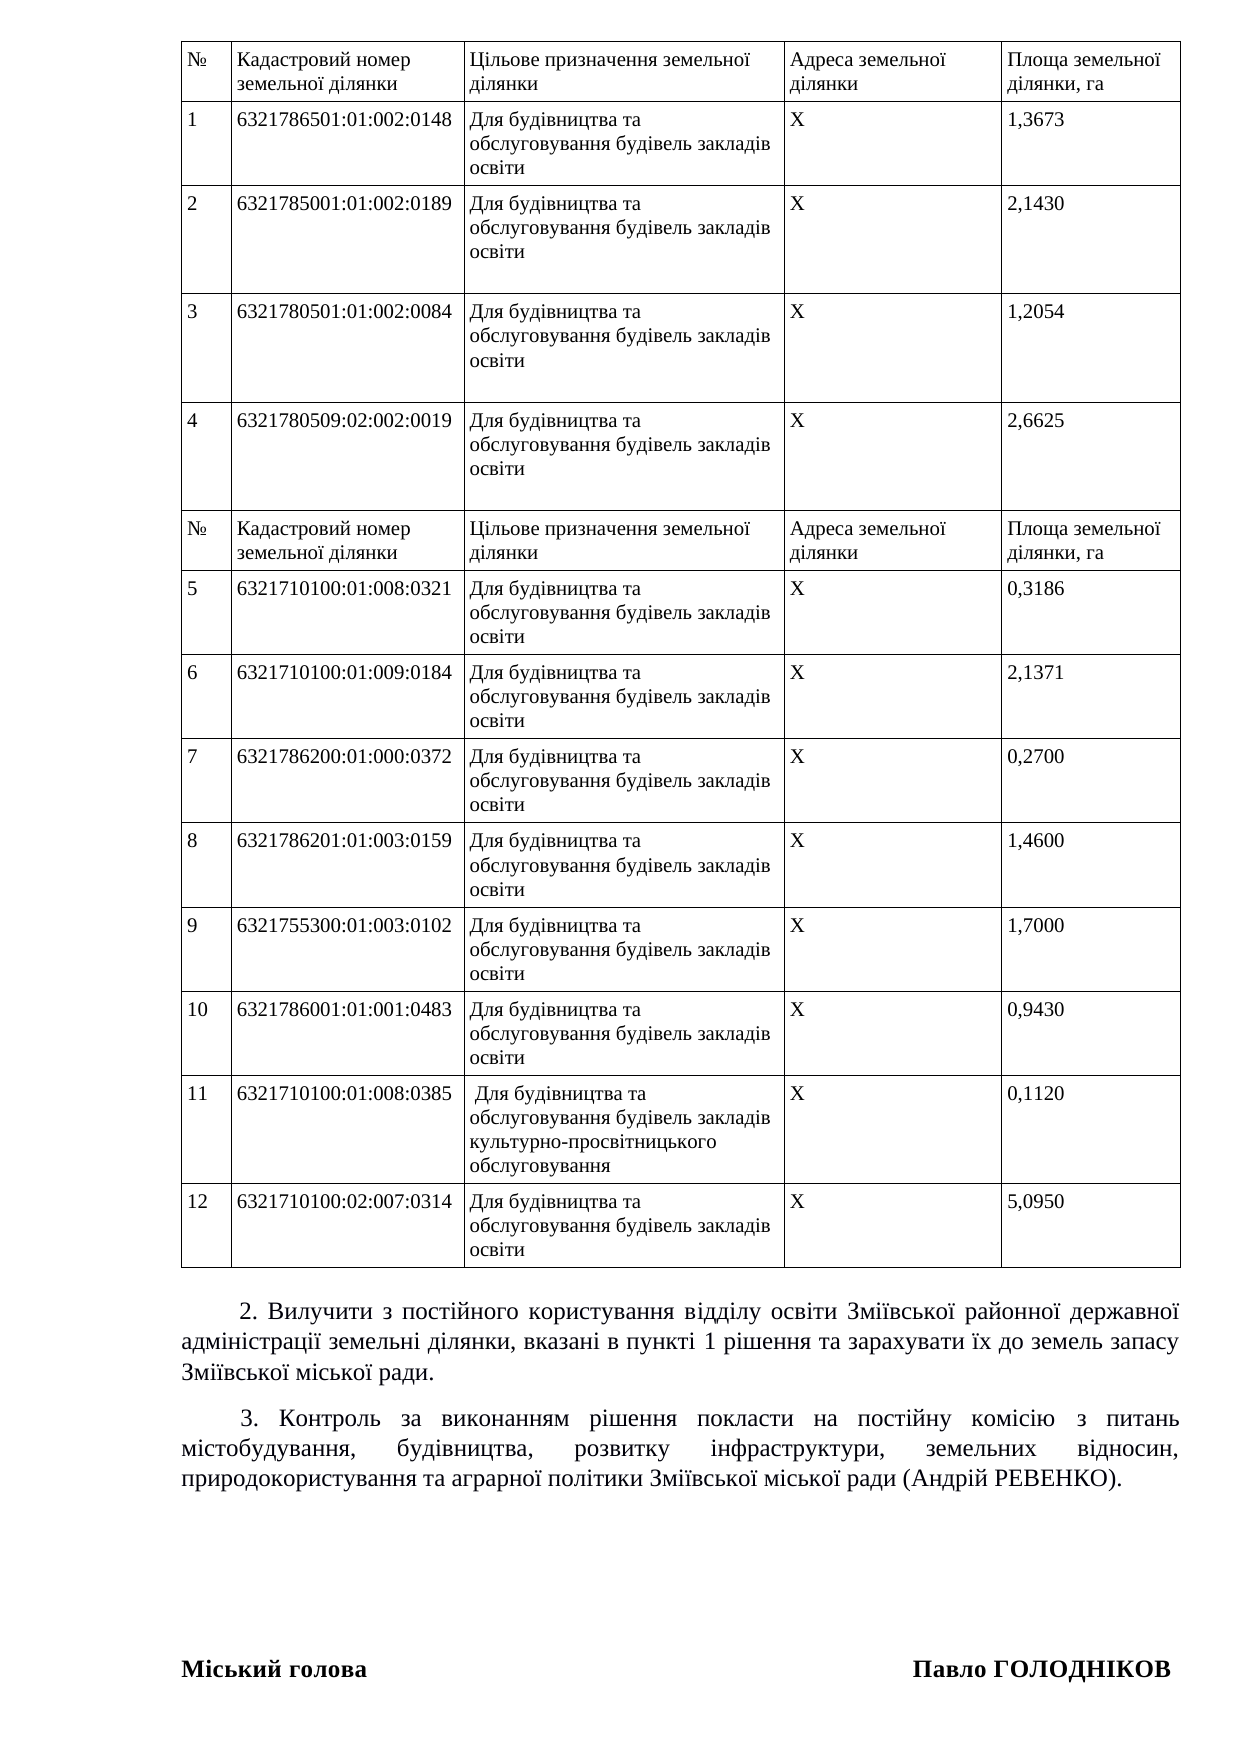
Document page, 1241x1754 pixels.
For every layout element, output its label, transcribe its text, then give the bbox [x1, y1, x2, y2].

table_cell 6321786201:01:003:0159 [232, 823, 464, 906]
table_cell Х [785, 823, 1001, 906]
table_cell 6321710100:01:008:0321 [232, 571, 464, 654]
table_cell 0,2700 [1002, 739, 1180, 822]
table_cell Х [785, 403, 1001, 509]
list 3. Контроль за виконанням рішення покласти на постійну комісію з питань містобудування, будівництва, розвитку інфраструктури, земельних відносин, природокористування та аграрної політики Зміївської міської ради (Андрій РЕВЕНКО). [181, 1403, 1180, 1492]
table_cell Х [785, 294, 1001, 401]
table_cell Для будівництва та обслуговування будівель закладів освіти [465, 739, 784, 822]
table_cell 2,6625 [1002, 403, 1180, 509]
table_cell Х [785, 571, 1001, 654]
table_cell Адреса земельної ділянки [785, 511, 1001, 570]
table_cell Для будівництва та обслуговування будівель закладів освіти [465, 403, 784, 509]
table_cell 1,7000 [1002, 908, 1180, 991]
table_cell 6321786501:01:002:0148 [232, 102, 464, 185]
table_cell 6321710100:01:008:0385 [232, 1076, 464, 1183]
table_cell Х [785, 908, 1001, 991]
table_cell 1,2054 [1002, 294, 1180, 401]
table_cell Для будівництва та обслуговування будівель закладів освіти [465, 294, 784, 401]
table_cell Для будівництва та обслуговування будівель закладів освіти [465, 102, 784, 185]
table_cell Х [785, 992, 1001, 1075]
table_header № [182, 42, 231, 101]
table_cell 6321786001:01:001:0483 [232, 992, 464, 1075]
table_cell 10 [182, 992, 231, 1075]
table_cell Для будівництва та обслуговування будівель закладів освіти [465, 571, 784, 654]
table_cell 1 [182, 102, 231, 185]
table_header Цільове призначення земельної ділянки [465, 42, 784, 101]
table_cell 6321785001:01:002:0189 [232, 186, 464, 293]
table_header Адреса земельної ділянки [785, 42, 1001, 101]
table_cell 7 [182, 739, 231, 822]
table_cell Х [785, 102, 1001, 185]
table_cell Для будівництва та обслуговування будівель закладів освіти [465, 655, 784, 738]
table_cell 2,1371 [1002, 655, 1180, 738]
table_cell 0,3186 [1002, 571, 1180, 654]
table_cell Х [785, 655, 1001, 738]
table_cell 6321755300:01:003:0102 [232, 908, 464, 991]
table_cell 6321710100:01:009:0184 [232, 655, 464, 738]
table_cell Кадастровий номер земельної ділянки [232, 511, 464, 570]
table_cell 6321780509:02:002:0019 [232, 403, 464, 509]
table_cell Цільове призначення земельної ділянки [465, 511, 784, 570]
table_header Кадастровий номер земельної ділянки [232, 42, 464, 101]
table_cell 8 [182, 823, 231, 906]
table_cell 6321786200:01:000:0372 [232, 739, 464, 822]
table_cell № [182, 511, 231, 570]
table_cell Для будівництва та обслуговування будівель закладів освіти [465, 823, 784, 906]
table_cell Х [785, 739, 1001, 822]
table_cell 6 [182, 655, 231, 738]
table_cell Х [785, 1184, 1001, 1267]
table_header Площа земельної ділянки, га [1002, 42, 1180, 101]
table_cell Для будівництва та обслуговування будівель закладів культурно-просвітницького обслуговування [465, 1076, 784, 1183]
table_cell 1,4600 [1002, 823, 1180, 906]
table_cell 6321780501:01:002:0084 [232, 294, 464, 401]
table_cell Для будівництва та обслуговування будівель закладів освіти [465, 186, 784, 293]
table_cell 0,1120 [1002, 1076, 1180, 1183]
table_cell Для будівництва та обслуговування будівель закладів освіти [465, 992, 784, 1075]
table_cell 9 [182, 908, 231, 991]
table_cell Х [785, 1076, 1001, 1183]
table_cell 6321710100:02:007:0314 [232, 1184, 464, 1267]
table_cell Площа земельної ділянки, га [1002, 511, 1180, 570]
table_cell 2,1430 [1002, 186, 1180, 293]
text Міський голова Павло ГОЛОДНІКОВ [181, 1654, 1180, 1683]
table_cell 11 [182, 1076, 231, 1183]
table_cell Для будівництва та обслуговування будівель закладів освіти [465, 908, 784, 991]
table_cell 1,3673 [1002, 102, 1180, 185]
table_cell 5 [182, 571, 231, 654]
table_cell Для будівництва та обслуговування будівель закладів освіти [465, 1184, 784, 1267]
list 2. Вилучити з постійного користування відділу освіти Зміївської районної державної адміністрації земельні ділянки, вказані в пункті 1 рішення та зарахувати їх до земель запасу Зміївської міської ради. [181, 1296, 1180, 1385]
table_cell 3 [182, 294, 231, 401]
table_cell 5,0950 [1002, 1184, 1180, 1267]
table_cell 2 [182, 186, 231, 293]
table_cell 0,9430 [1002, 992, 1180, 1075]
table_cell 4 [182, 403, 231, 509]
table_cell 12 [182, 1184, 231, 1267]
table_cell Х [785, 186, 1001, 293]
